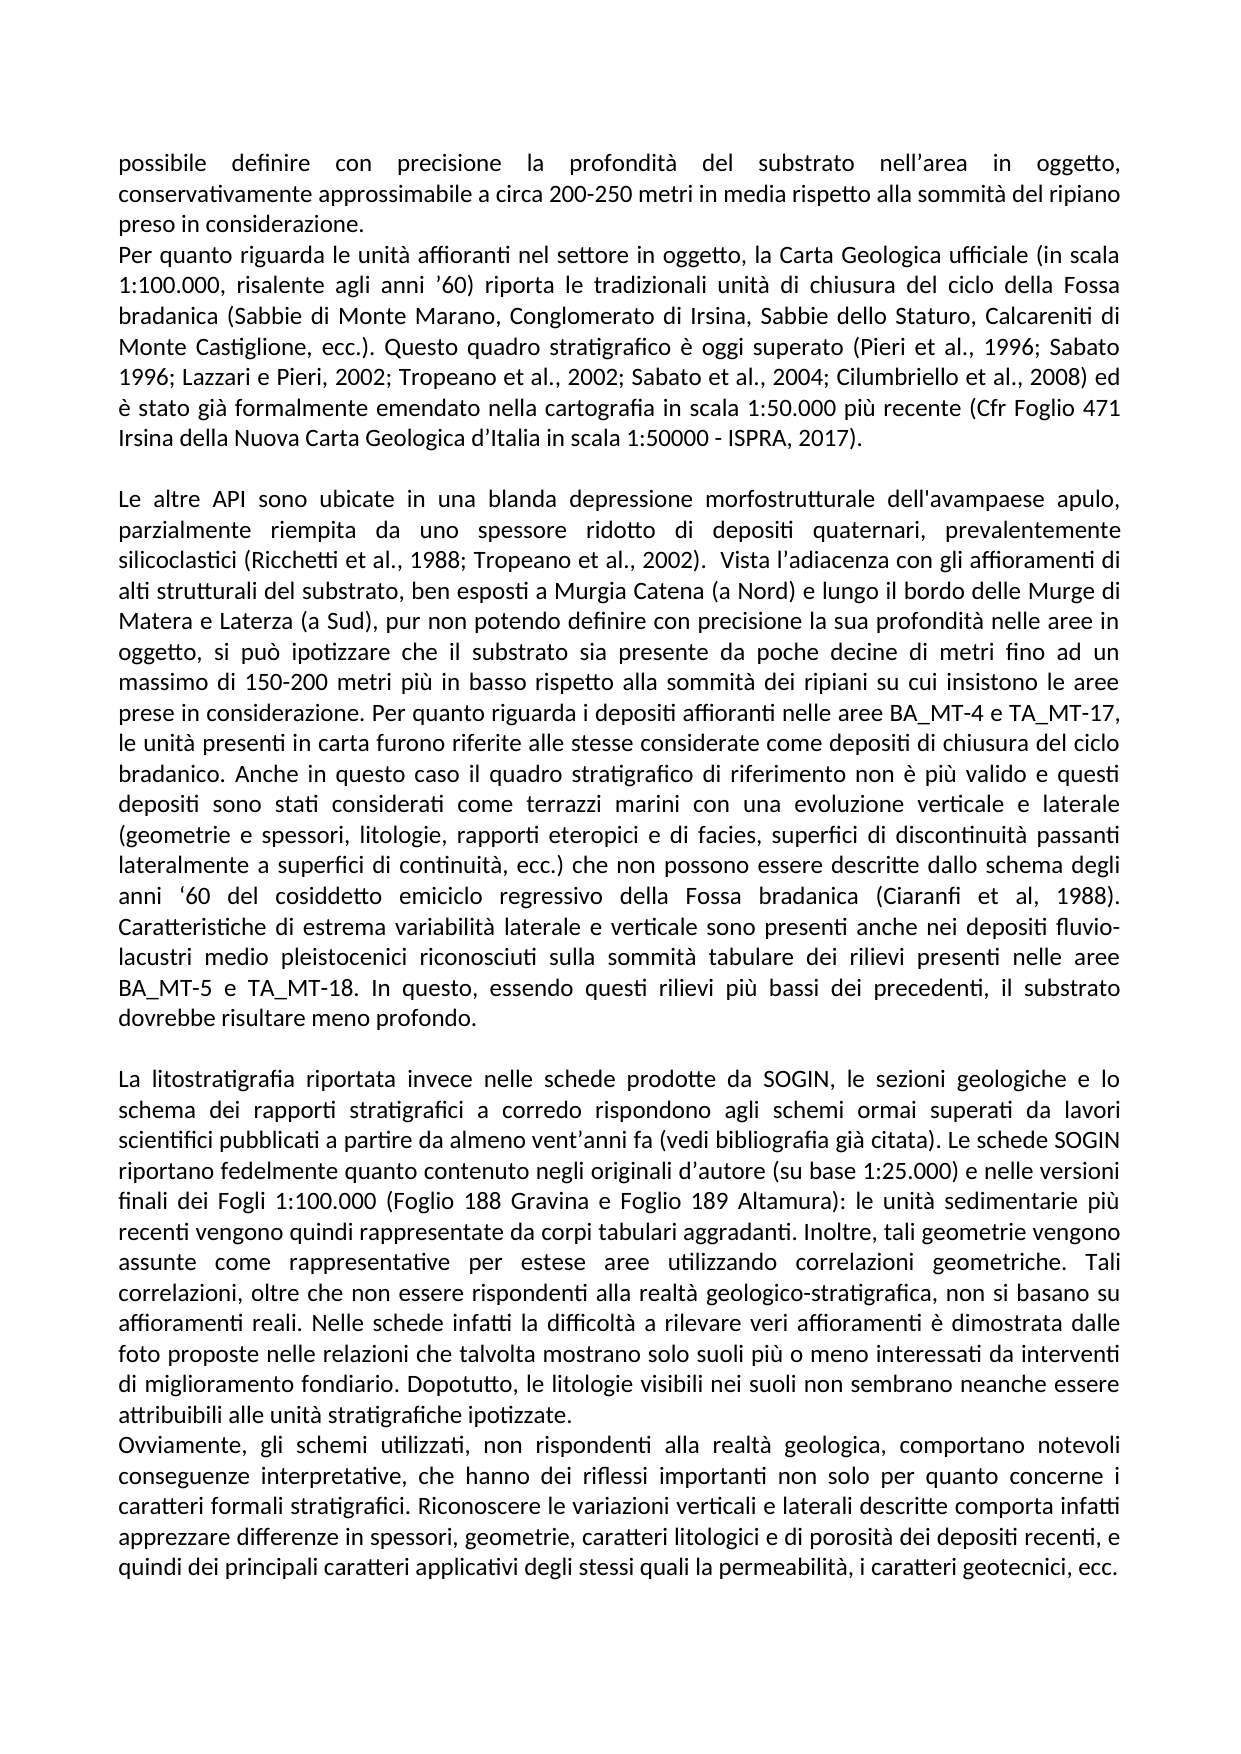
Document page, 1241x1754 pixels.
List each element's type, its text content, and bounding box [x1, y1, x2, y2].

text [118, 148, 1122, 239]
text Le altre API sono ubicate in una blanda depressione morfostrutturale dell'avampaese apulo, parzialmente riempita da uno spessore ridotto di depositi quaternari, prevalentemente silicoclastici (Ricchetti et al., 1988; Tropeano et al., 2002). Vista l’adiacenza con gli affioramenti di alti strutturali del substrato, ben esposti a Murgia Catena (a Nord) e lungo il bordo delle Murge di Matera e Laterza (a Sud), pur non potendo definire con precisione la sua profondità nelle aree in oggetto, si può ipotizzare che il substrato sia presente da poche decine di metri fino ad un massimo di 150-200 metri più in basso rispetto alla sommità dei ripiani su cui insistono le aree prese in considerazione. Per quanto riguarda i depositi affioranti nelle aree BA_MT-4 e TA_MT-17, le unità presenti in carta furono riferite alle stesse considerate come depositi di chiusura del ciclo bradanico. Anche in questo caso il quadro stratigrafico di riferimento non è più valido e questi depositi sono stati considerati come terrazzi marini con una evoluzione verticale e laterale (geometrie e spessori, litologie, rapporti eteropici e di facies, superfici di discontinuità passanti lateralmente a superfici di continuità, ecc.) che non possono essere descritte dallo schema degli anni ‘60 del cosiddetto emiciclo regressivo della Fossa bradanica (Ciaranfi et al, 1988). Caratteristiche di estrema variabilità laterale e verticale sono presenti anche nei depositi fluvio-lacustri medio pleistocenici riconosciuti sulla sommità tabulare dei rilievi presenti nelle aree BA_MT-5 e TA_MT-18. In questo, essendo questi rilievi più bassi dei precedenti, il substrato dovrebbe risultare meno profondo. [118, 483, 1122, 1033]
text La litostratigrafia riportata invece nelle schede prodotte da SOGIN, le sezioni geologiche e lo schema dei rapporti stratigrafici a corredo rispondono agli schemi ormai superati da lavori scientifici pubblicati a partire da almeno vent’anni fa (vedi bibliografia già citata). Le schede SOGIN riportano fedelmente quanto contenuto negli originali d’autore (su base 1:25.000) e nelle versioni finali dei Fogli 1:100.000 (Foglio 188 Gravina e Foglio 189 Altamura): le unità sedimentarie più recenti vengono quindi rappresentate da corpi tabulari aggradanti. Inoltre, tali geometrie vengono assunte come rappresentative per estese aree utilizzando correlazioni geometriche. Tali correlazioni, oltre che non essere rispondenti alla realtà geologico-stratigrafica, non si basano su affioramenti reali. Nelle schede infatti la difficoltà a rilevare veri affioramenti è dimostrata dalle foto proposte nelle relazioni che talvolta mostrano solo suoli più o meno interessati da interventi di miglioramento fondiario. Dopotutto, le litologie visibili nei suoli non sembrano neanche essere attribuibili alle unità stratigrafiche ipotizzate. [118, 1063, 1122, 1429]
text Per quanto riguarda le unità affioranti nel settore in oggetto, la Carta Geologica ufficiale (in scala 1:100.000, risalente agli anni ’60) riporta le tradizionali unità di chiusura del ciclo della Fossa bradanica (Sabbie di Monte Marano, Conglomerato di Irsina, Sabbie dello Staturo, Calcareniti di Monte Castiglione, ecc.). Questo quadro stratigrafico è oggi superato (Pieri et al., 1996; Sabato 1996; Lazzari e Pieri, 2002; Tropeano et al., 2002; Sabato et al., 2004; Cilumbriello et al., 2008) ed è stato già formalmente emendato nella cartografia in scala 1:50.000 più recente (Cfr Foglio 471 Irsina della Nuova Carta Geologica d’Italia in scala 1:50000 - ISPRA, 2017). [118, 239, 1122, 453]
text Ovviamente, gli schemi utilizzati, non rispondenti alla realtà geologica, comportano notevoli conseguenze interpretative, che hanno dei riflessi importanti non solo per quanto concerne i caratteri formali stratigrafici. Riconoscere le variazioni verticali e laterali descritte comporta infatti apprezzare differenze in spessori, geometrie, caratteri litologici e di porosità dei depositi recenti, e quindi dei principali caratteri applicativi degli stessi quali la permeabilità, i caratteri geotecnici, ecc. [118, 1429, 1122, 1582]
